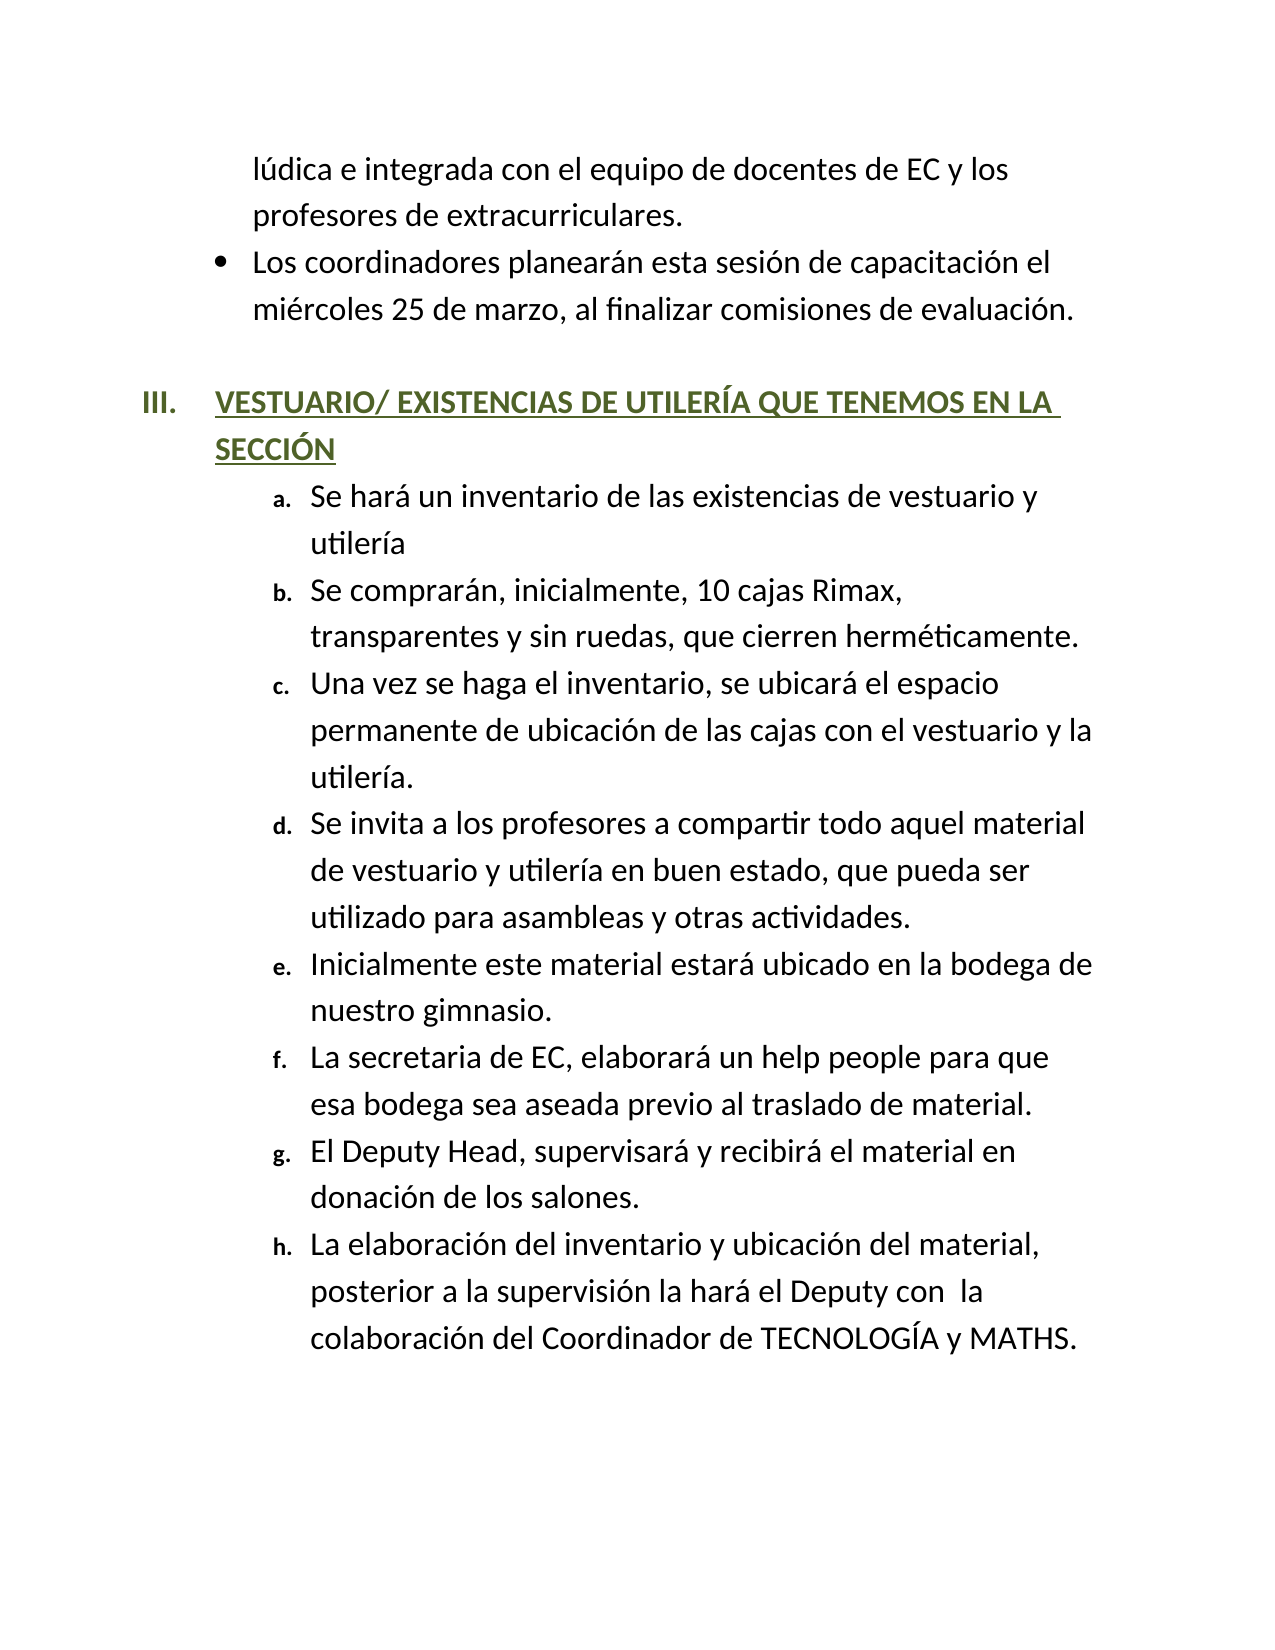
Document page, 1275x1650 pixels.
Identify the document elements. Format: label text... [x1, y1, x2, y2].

list Inicialmente este material estará ubicado en la bodega de nuestro gimnasio. [273, 943, 1098, 1030]
list La elaboración del inventario y ubicación del material, posterior a la supervisión la hará el Deputy con la colaboración del Coordinador de TECNOLOGÍA y MATHS. [273, 1223, 1098, 1358]
list Se comprarán, inicialmente, 10 cajas Rimax, transparentes y sin ruedas, que cierren herméticamente. [273, 568, 1098, 656]
list Se hará un inventario de las existencias de vestuario y utilería [273, 475, 1098, 562]
list Se invita a los profesores a compartir todo aquel material de vestuario y utilería en buen estado, que pueda ser utilizado para asambleas y otras actividades. [273, 802, 1098, 937]
list La secretaria de EC, elaborará un help people para que esa bodega sea aseada previo al traslado de material. [273, 1036, 1098, 1124]
list VESTUARIO/ EXISTENCIAS DE UTILERÍA QUE TENEMOS EN LA SECCIÓN [177, 381, 1098, 469]
list Los coordinadores planearán esta sesión de capacitación el miércoles 25 de marzo, al finalizar comisiones de evaluación. [215, 241, 1098, 329]
list Una vez se haga el inventario, se ubicará el espacio permanente de ubicación de las cajas con el vestuario y la utilería. [273, 662, 1098, 796]
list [215, 148, 1098, 235]
list El Deputy Head, supervisará y recibirá el material en donación de los salones. [273, 1130, 1098, 1217]
